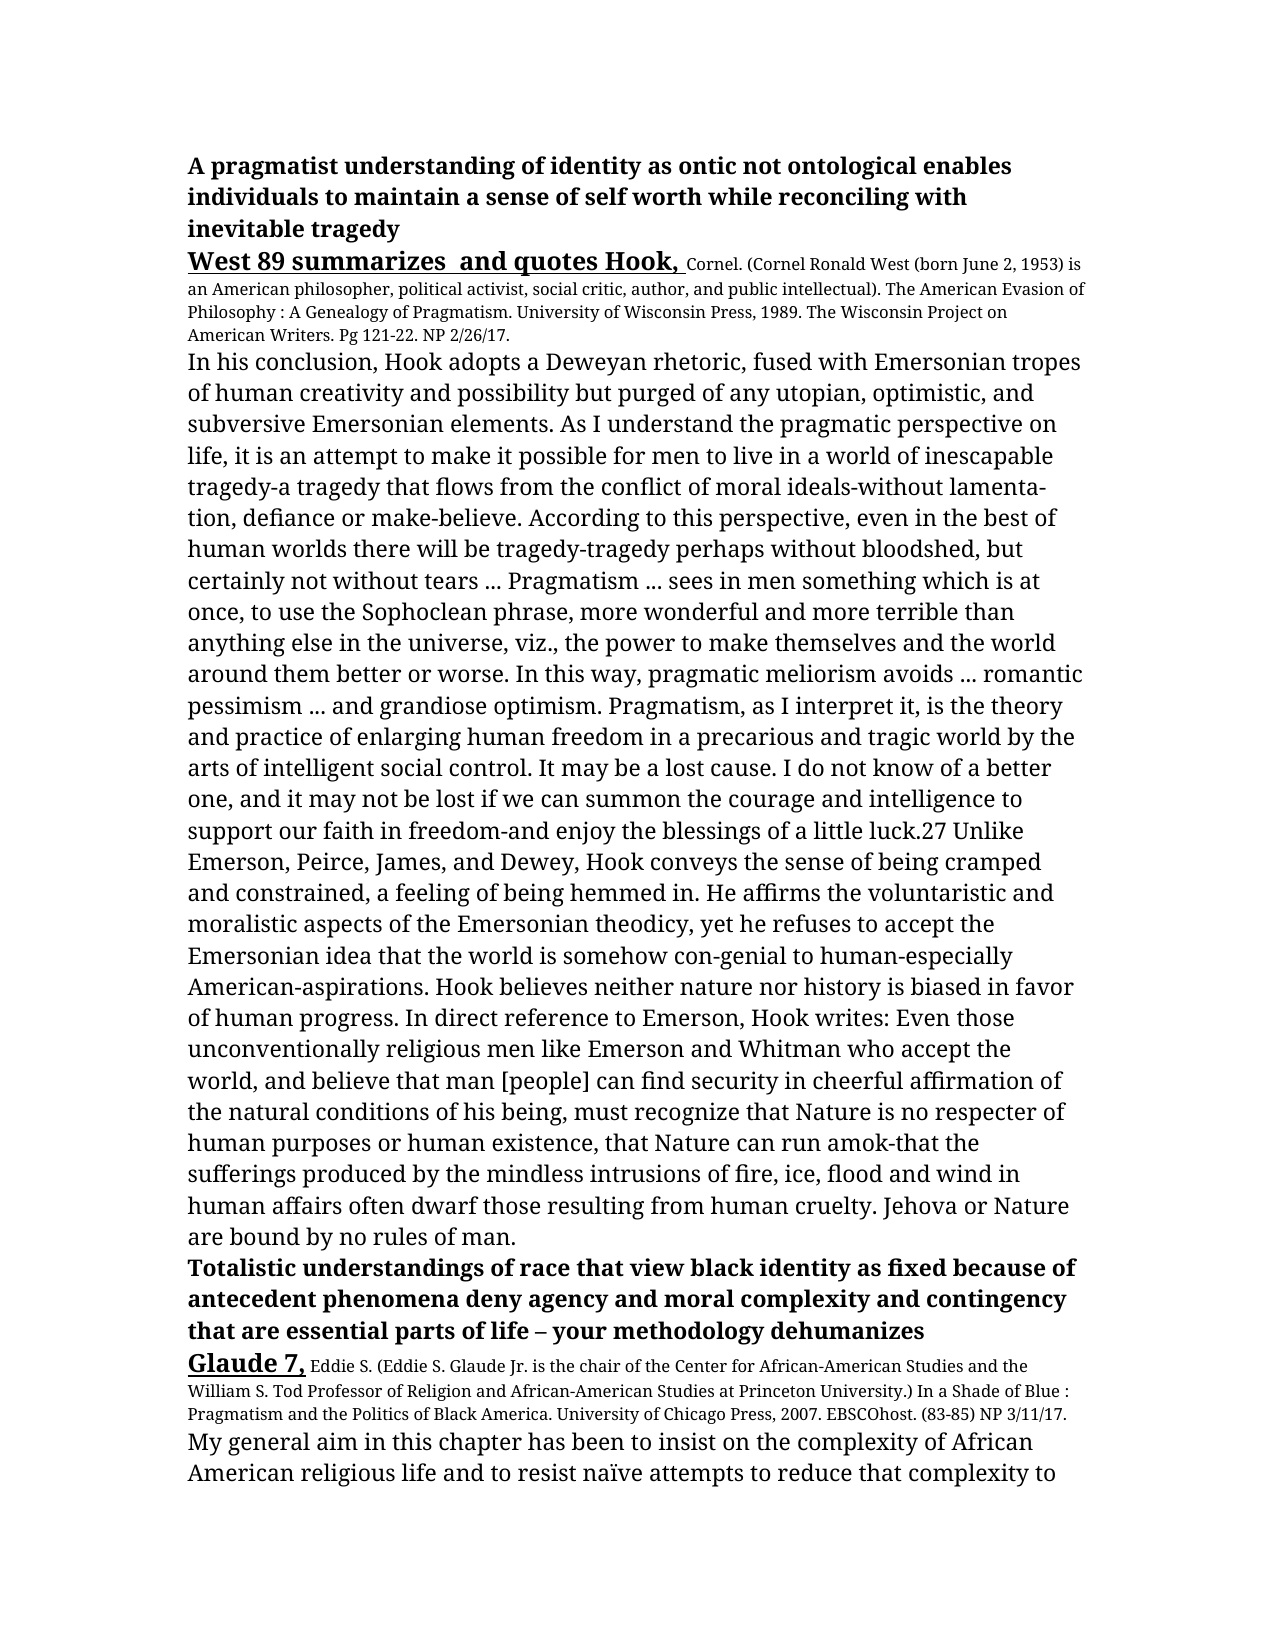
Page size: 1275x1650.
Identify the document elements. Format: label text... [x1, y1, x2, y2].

text Glaude 7, Eddie S. (Eddie S. Glaude Jr. is the chair of the Center for African-American Studies and the William S. Tod Professor of Religion and African-American Studies at Princeton University.) In a Shade of Blue : Pragmatism and the Politics of Black America. University of Chicago Press, 2007. EBSCOhost. (83-85) NP 3/11/17. [187, 1346, 1087, 1425]
subtitle Totalistic understandings of race that view black identity as fixed because of antecedent phenomena deny agency and moral complexity and contingency that are essential parts of life – your methodology dehumanizes [187, 1252, 1087, 1346]
text In his conclusion, Hook adopts a Deweyan rhetoric, fused with Emersonian tropes of human creativity and possibility but purged of any utopian, optimistic, and subversive Emersonian elements. As I understand the pragmatic perspective on life, it is an attempt to make it possible for men to live in a world of inescapable tragedy-a tragedy that flows from the conflict of moral ideals-without lamenta-tion, defiance or make-believe. According to this perspective, even in the best of human worlds there will be tragedy-tragedy perhaps without bloodshed, but certainly not without tears ... Pragmatism ... sees in men something which is at once, to use the Sophoclean phrase, more wonderful and more terrible than anything else in the universe, viz., the power to make themselves and the world around them better or worse. In this way, pragmatic meliorism avoids ... romantic pessimism ... and grandiose optimism. Pragmatism, as I interpret it, is the theory and practice of enlarging human freedom in a precarious and tragic world by the arts of intelligent social control. It may be a lost cause. I do not know of a better one, and it may not be lost if we can summon the courage and intelligence to support our faith in freedom-and enjoy the blessings of a little luck.27 Unlike Emerson, Peirce, James, and Dewey, Hook conveys the sense of being cramped and constrained, a feeling of being hemmed in. He affirms the voluntaristic and moralistic aspects of the Emersonian theodicy, yet he refuses to accept the Emersonian idea that the world is somehow con-genial to human-especially American-aspirations. Hook believes neither nature nor history is biased in favor of human progress. In direct reference to Emerson, Hook writes: Even those unconventionally religious men like Emerson and Whitman who accept the world, and believe that man [people] can find security in cheerful affirmation of the natural conditions of his being, must recognize that Nature is no respecter of human purposes or human existence, that Nature can run amok-that the sufferings produced by the mindless intrusions of fire, ice, flood and wind in human affairs often dwarf those resulting from human cruelty. Jehova or Nature are bound by no rules of man. [187, 346, 1087, 1252]
text West 89 summarizes and quotes Hook, Cornel. (Cornel Ronald West (born June 2, 1953) is an American philosopher, political activist, social critic, author, and public intellectual). The American Evasion of Philosophy : A Genealogy of Pragmatism. University of Wisconsin Press, 1989. The Wisconsin Project on American Writers. Pg 121-22. NP 2/26/17. [187, 244, 1087, 346]
subtitle A pragmatist understanding of identity as ontic not ontological enables individuals to maintain a sense of self worth while reconciling with inevitable tragedy [187, 150, 1087, 244]
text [187, 1425, 1087, 1488]
